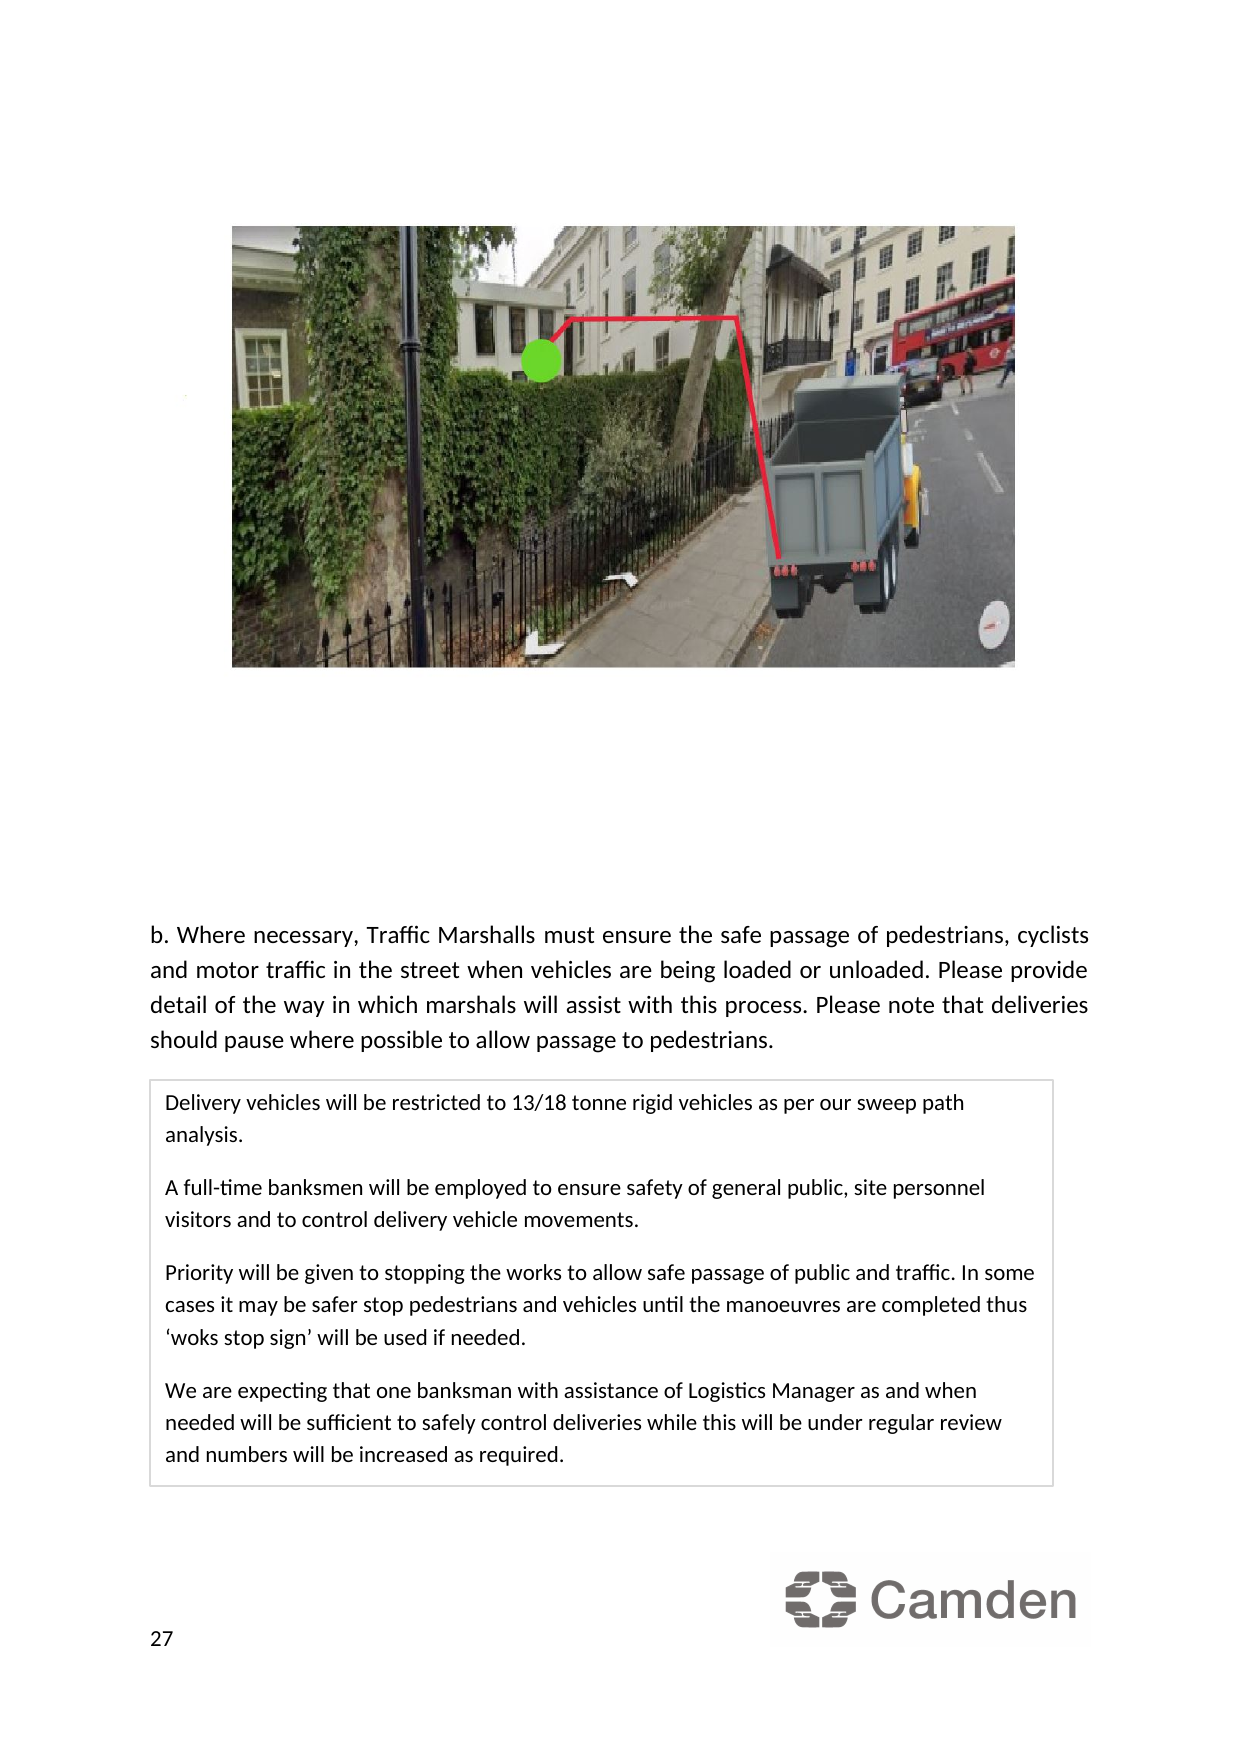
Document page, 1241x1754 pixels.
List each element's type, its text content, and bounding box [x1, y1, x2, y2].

picture [770, 1552, 1091, 1647]
text b. Where necessary, Traffic Marshalls must ensure the safe passage of pedestrians, cyclists and motor traffic in the street when vehicles are being loaded or unloaded. Please provide detail of the way in which marshals will assist with this process. Please note that deliveries should pause where possible to allow passage to pedestrians. [150, 919, 1090, 1055]
picture [150, 150, 1091, 753]
